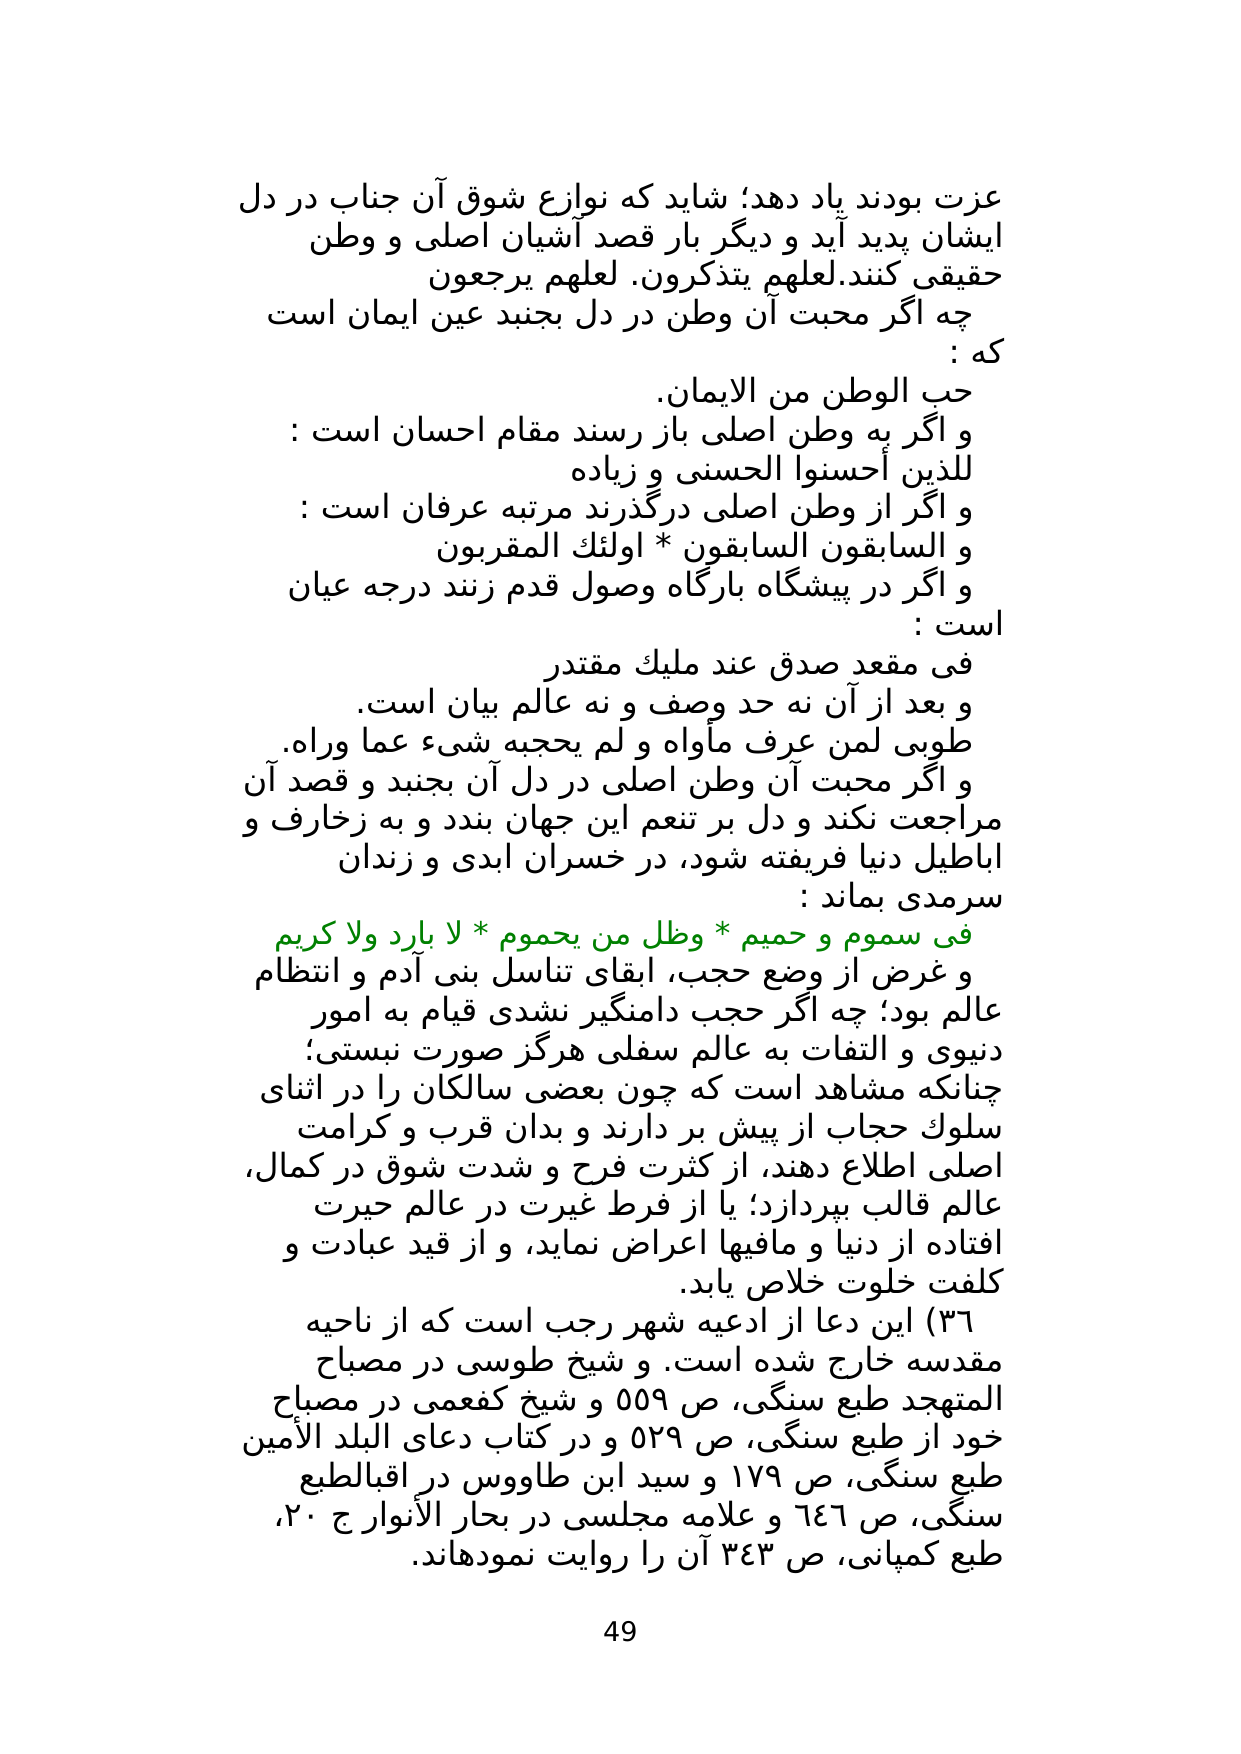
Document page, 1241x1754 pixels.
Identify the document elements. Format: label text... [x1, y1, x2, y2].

text ٣٦) اين دعا از ادعيه شهر رجب است كه از ناحيه مقدسه خارج شده است. و شيخ طوسى در مصباح المتهجد طبع سنگى، ص ٥٥٩ و شيخ كفعمى در مصباح خود از طبع سنگى، ص ٥٢٩ و در كتاب دعاى البلد الأمين طبع سنگى، ص ١٧٩ و سيد ابن طاووس در اقبالطبع سنگى، ص ٦٤٦ و علامه مجلسى در بحار الأنوار ج ٢٠، طبع كمپانى، ص ٣٤٣ آن را روايت نموده‏اند. [236, 1301, 1004, 1573]
text فى سموم و حميم * وظل من يحموم * لا بارد ولا كريم [236, 915, 1004, 952]
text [236, 177, 1004, 294]
text چه اگر محبت آن وطن در دل بجنبد عين ايمان است كه : [236, 294, 1004, 371]
text و اگر از وطن اصلى درگذرند مرتبه عرفان است : [236, 488, 1004, 527]
text للذين أحسنوا الحسنى و زياده [236, 449, 1004, 488]
text و اگر در پيشگاه بارگاه وصول قدم زنند درجه عيان است : [236, 566, 1004, 643]
text و اگر به وطن اصلى باز رسند مقام احسان است : [236, 410, 1004, 449]
text طوبى لمن عرف مأواه و لم يحجبه شى‏ء عما وراه. [236, 721, 1004, 760]
text و السابقون السابقون * اولئك المقربون [236, 527, 1004, 566]
text و غرض از وضع حجب، ابقاى تناسل بنى آدم و انتظام عالم بود؛ چه اگر حجب دامنگير نشدى قيام به امور دنيوى و التفات به عالم سفلى هرگز صورت نبستى؛ چنانكه مشاهد است كه چون بعضى سالكان را در اثناى سلوك حجاب از پيش بر دارند و بدان قرب و كرامت اصلى اطلاع دهند، از كثرت فرح و شدت شوق در كمال، عالم قالب بپردازد؛ يا از فرط غيرت در عالم حيرت افتاده از دنيا و مافيها اعراض نمايد، و از قيد عبادت و كلفت خلوت خلاص يابد. [236, 952, 1004, 1301]
text حب الوطن من الايمان. [236, 371, 1004, 410]
text فى مقعد صدق عند مليك مقتدر [236, 643, 1004, 682]
text و اگر محبت آن وطن اصلى در دل آن بجنبد و قصد آن مراجعت نكند و دل بر تنعم اين جهان بندد و به زخارف و اباطيل دنيا فريفته شود، در خسران ابدى و زندان سرمدى بماند : [236, 760, 1004, 915]
text و بعد از آن نه حد وصف و نه عالم بيان است. [236, 682, 1004, 721]
